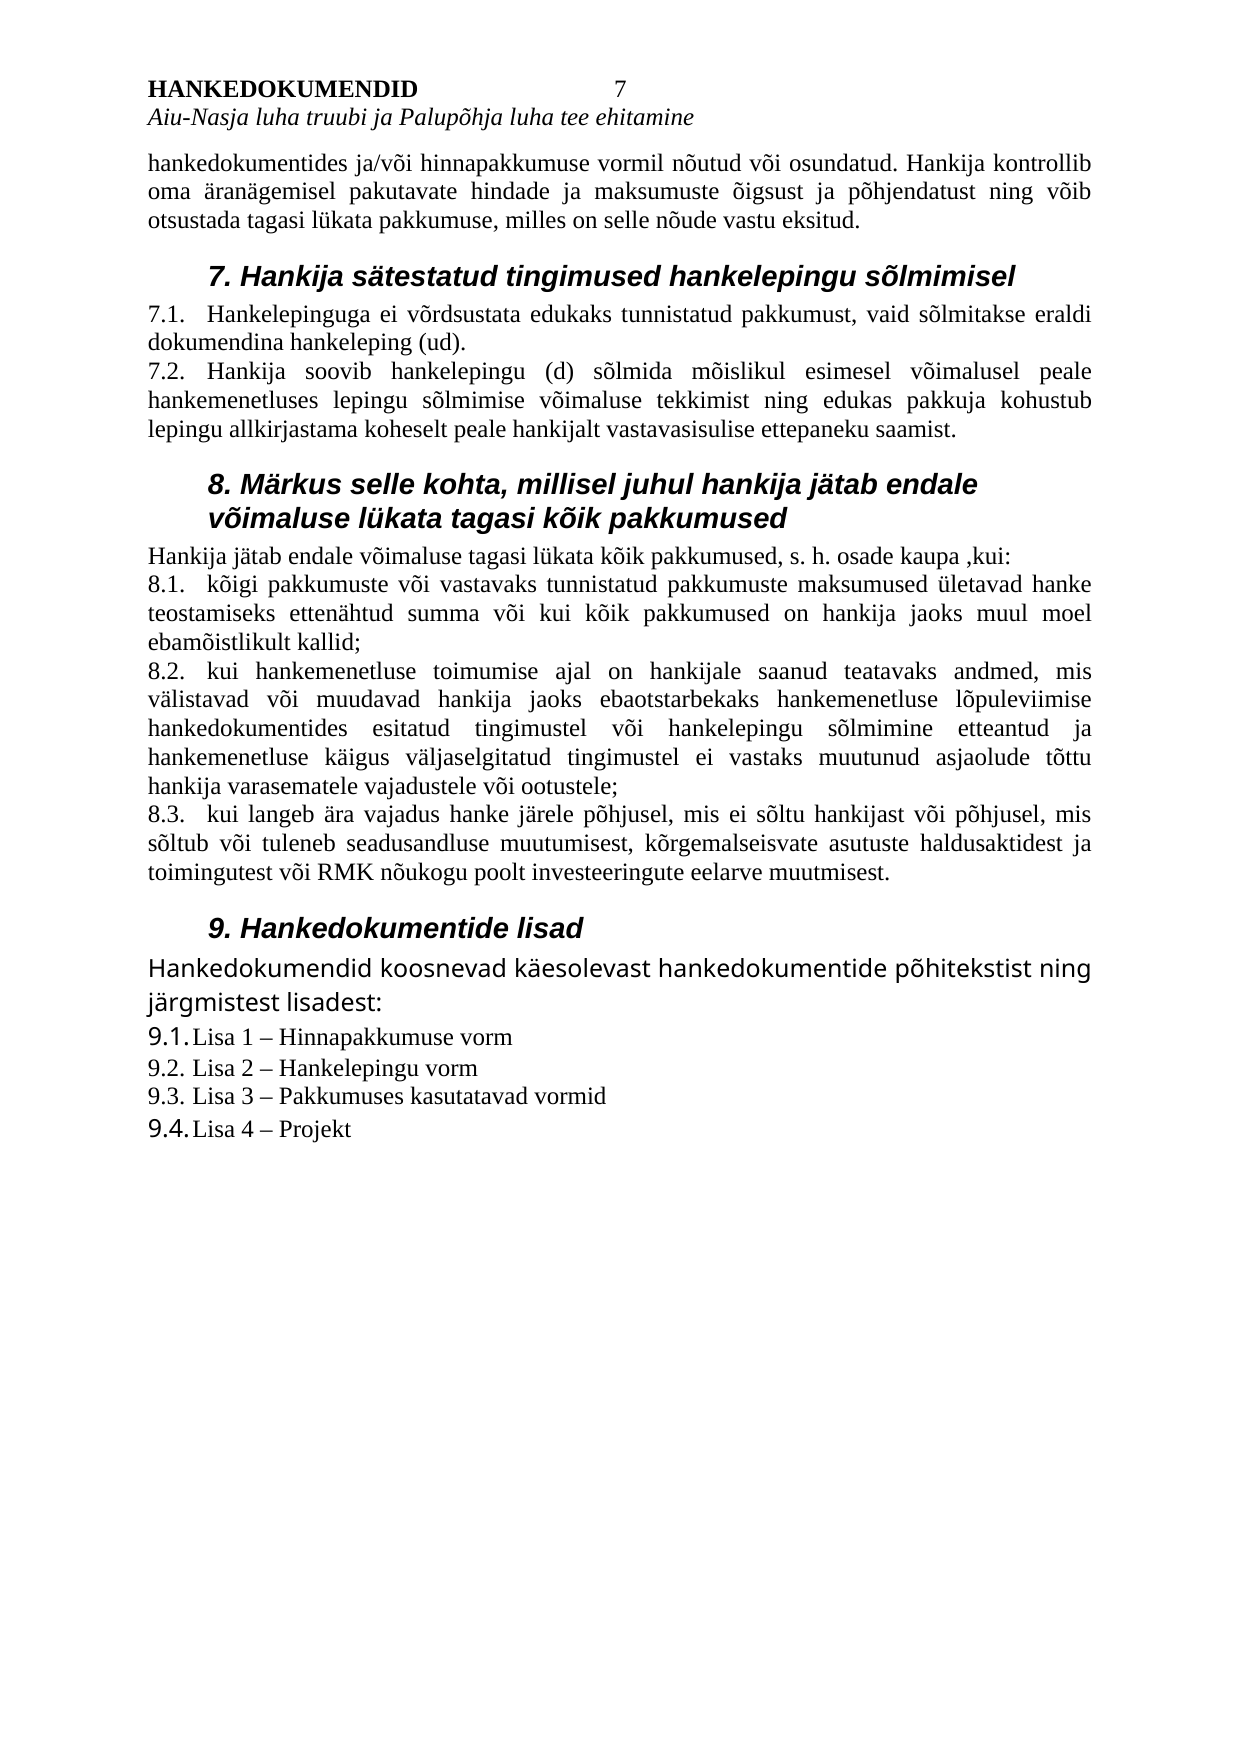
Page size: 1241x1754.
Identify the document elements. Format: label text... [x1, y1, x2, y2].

text 9.3. Lisa 3 – Pakkumuses kasutatavad vormid [148, 1081, 1093, 1110]
subtitle 9. Hankedokumentide lisad [148, 911, 1093, 944]
text Hankija jätab endale võimaluse tagasi lükata kõik pakkumused, s. h. osade kaupa ,kui: [148, 541, 1093, 569]
text 9.2. Lisa 2 – Hankelepingu vorm [148, 1053, 1093, 1081]
text 8.2. kui hankemenetluse toimumise ajal on hankijale saanud teatavaks andmed, mis välistavad või muudavad hankija jaoks ebaotstarbekaks hankemenetluse lõpuleviimise hankedokumentides esitatud tingimustel või hankelepingu sõlmimine etteantud ja hankemenetluse käigus väljaselgitatud tingimustel ei vastaks muutunud asjaolude tõttu hankija varasematele vajadustele või ootustele; [148, 656, 1093, 799]
text 7.2. Hankija soovib hankelepingu (d) sõlmida mõislikul esimesel võimalusel peale hankemenetluses lepingu sõlmimise võimaluse tekkimist ning edukas pakkuja kohustub lepingu allkirjastama koheselt peale hankijalt vastavasisulise ettepaneku saamist. [148, 356, 1093, 442]
text 9.1. Lisa 1 – Hinnapakkumuse vorm [148, 1019, 1093, 1053]
text Hankedokumendid koosnevad käesolevast hankedokumentide põhitekstist ning järgmistest lisadest: [148, 951, 1093, 1019]
text 9.4. Lisa 4 – Projekt [148, 1110, 1093, 1144]
subtitle 7. Hankija sätestatud tingimused hankelepingu sõlmimisel [148, 259, 1093, 292]
text 8.1. kõigi pakkumuste või vastavaks tunnistatud pakkumuste maksumused ületavad hanke teostamiseks ettenähtud summa või kui kõik pakkumused on hankija jaoks muul moel ebamõistlikult kallid; [148, 569, 1093, 656]
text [148, 148, 1093, 234]
text 8.3. kui langeb ära vajadus hanke järele põhjusel, mis ei sõltu hankijast või põhjusel, mis sõltub või tuleneb seadusandluse muutumisest, kõrgemalseisvate asutuste haldusaktidest ja toimingutest või RMK nõukogu poolt investeeringute eelarve muutmisest. [148, 799, 1093, 886]
text 7.1. Hankelepinguga ei võrdsustata edukaks tunnistatud pakkumust, vaid sõlmitakse eraldi dokumendina hankeleping (ud). [148, 299, 1093, 356]
subtitle 8. Märkus selle kohta, millisel juhul hankija jätab endale võimaluse lükata tagasi kõik pakkumused [148, 467, 1093, 534]
